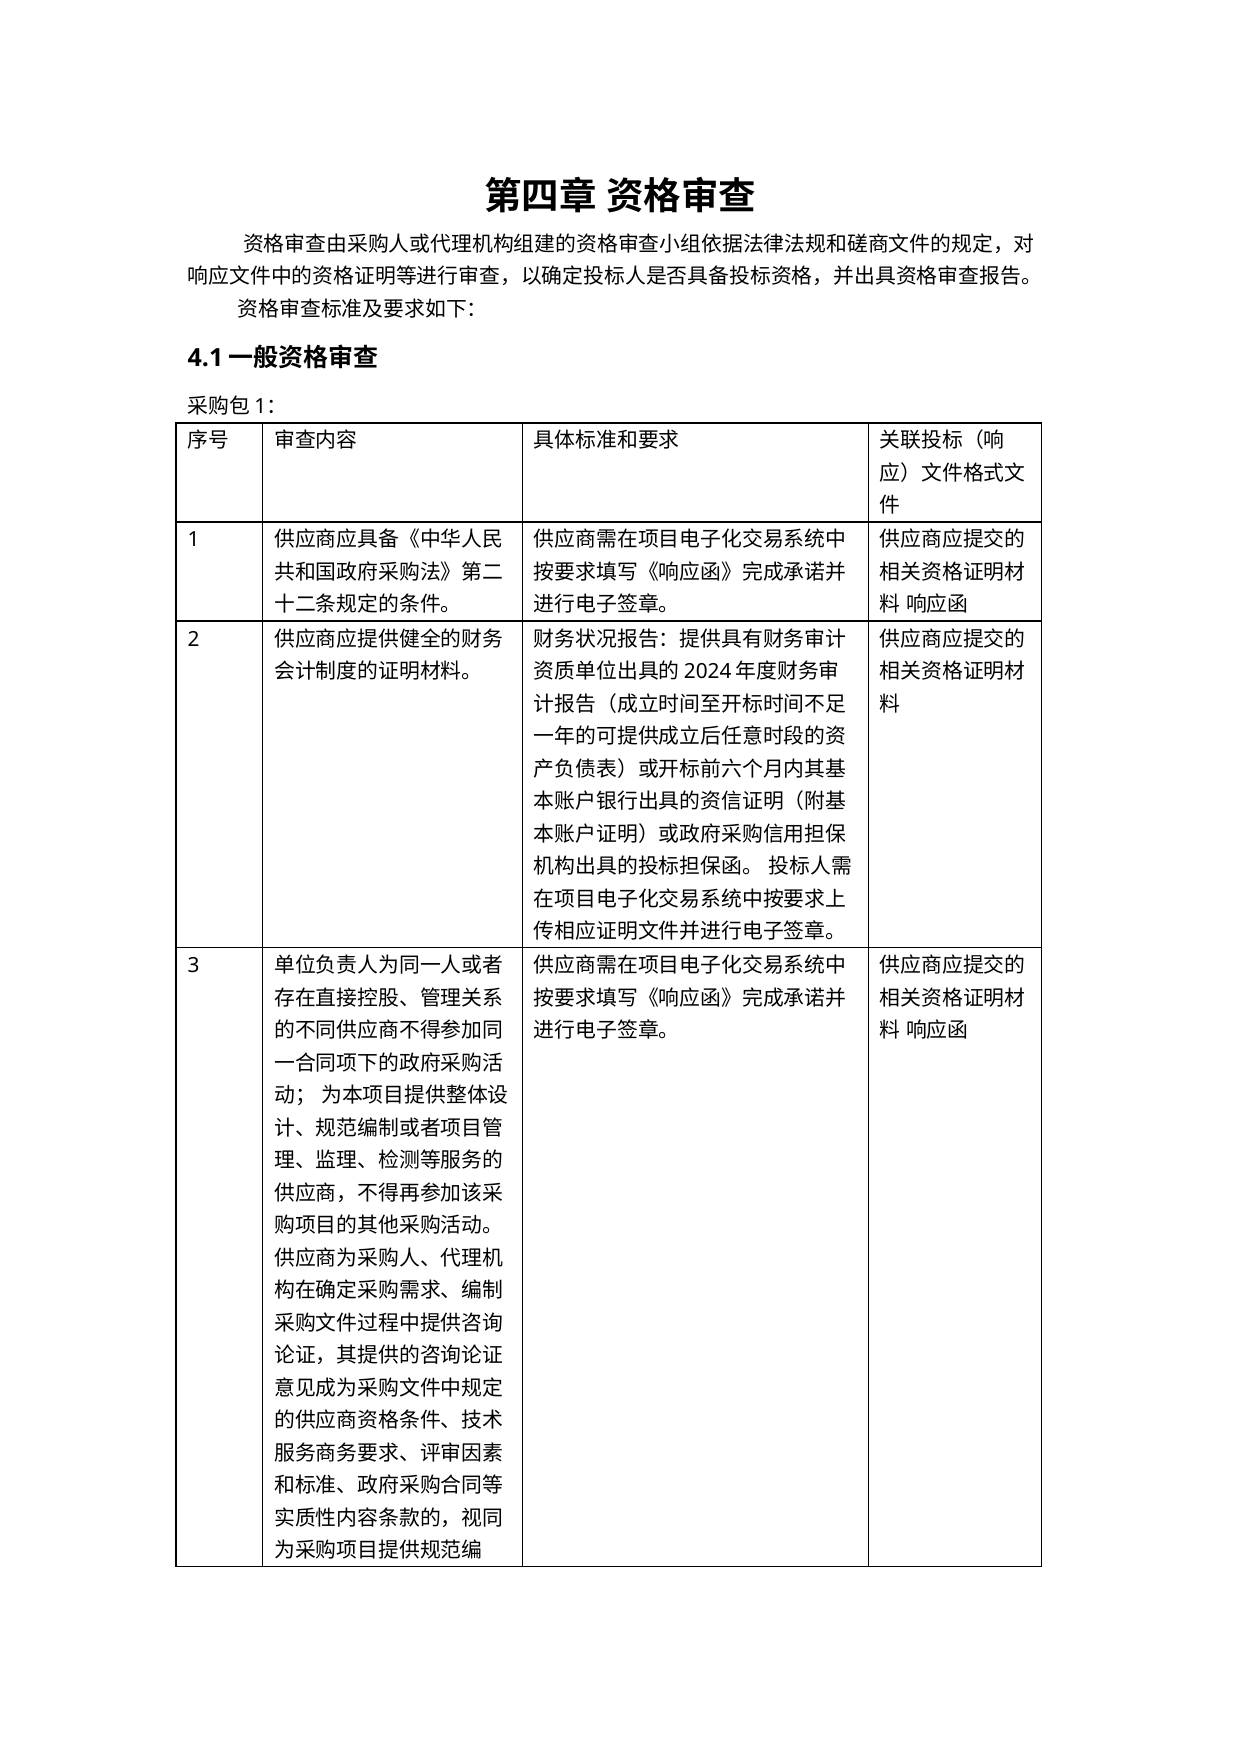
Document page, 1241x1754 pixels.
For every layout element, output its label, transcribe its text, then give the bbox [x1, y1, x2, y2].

text 第四章 资格审查 [187, 162, 1053, 227]
table_cell 供应商应提交的相关资格证明材料 响应函 [869, 523, 1041, 620]
table_cell 供应商需在项目电子化交易系统中按要求填写《响应函》完成承诺并进行电子签章。 [523, 523, 868, 620]
table_header 审查内容 [263, 424, 522, 521]
table_cell 供应商应具备《中华人民共和国政府采购法》第二十二条规定的条件。 [263, 523, 522, 620]
text 资格审查由采购人或代理机构组建的资格审查小组依据法律法规和磋商文件的规定，对响应文件中的资格证明等进行审查，以确定投标人是否具备投标资格，并出具资格审查报告。 [187, 227, 1053, 292]
text 资格审查标准及要求如下： [187, 292, 1053, 324]
text 4.1一般资格审查 [187, 324, 1053, 389]
table_cell 1 [177, 523, 262, 620]
table_header 关联投标（响应）文件格式文件 [869, 424, 1041, 521]
table_header 序号 [177, 424, 262, 521]
table_cell 供应商应提交的相关资格证明材料 响应函 [869, 948, 1041, 1566]
table_cell 2 [177, 622, 262, 947]
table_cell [263, 948, 522, 1566]
text 采购包1： [187, 389, 1053, 422]
table_cell 供应商应提交的相关资格证明材料 [869, 622, 1041, 947]
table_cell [523, 948, 868, 1566]
table_cell 财务状况报告：提供具有财务审计资质单位出具的2024年度财务审计报告（成立时间至开标时间不足一年的可提供成立后任意时段的资产负债表）或开标前六个月内其基本账户银行出具的资信证明（附基本账户证明）或政府采购信用担保机构出具的投标担保函。 投标人需在项目电子化交易系统中按要求上传相应证明文件并进行电子签章。 [523, 622, 868, 947]
table_cell 3 [177, 948, 262, 1566]
table_header 具体标准和要求 [523, 424, 868, 521]
table_cell 供应商应提供健全的财务会计制度的证明材料。 [263, 622, 522, 947]
